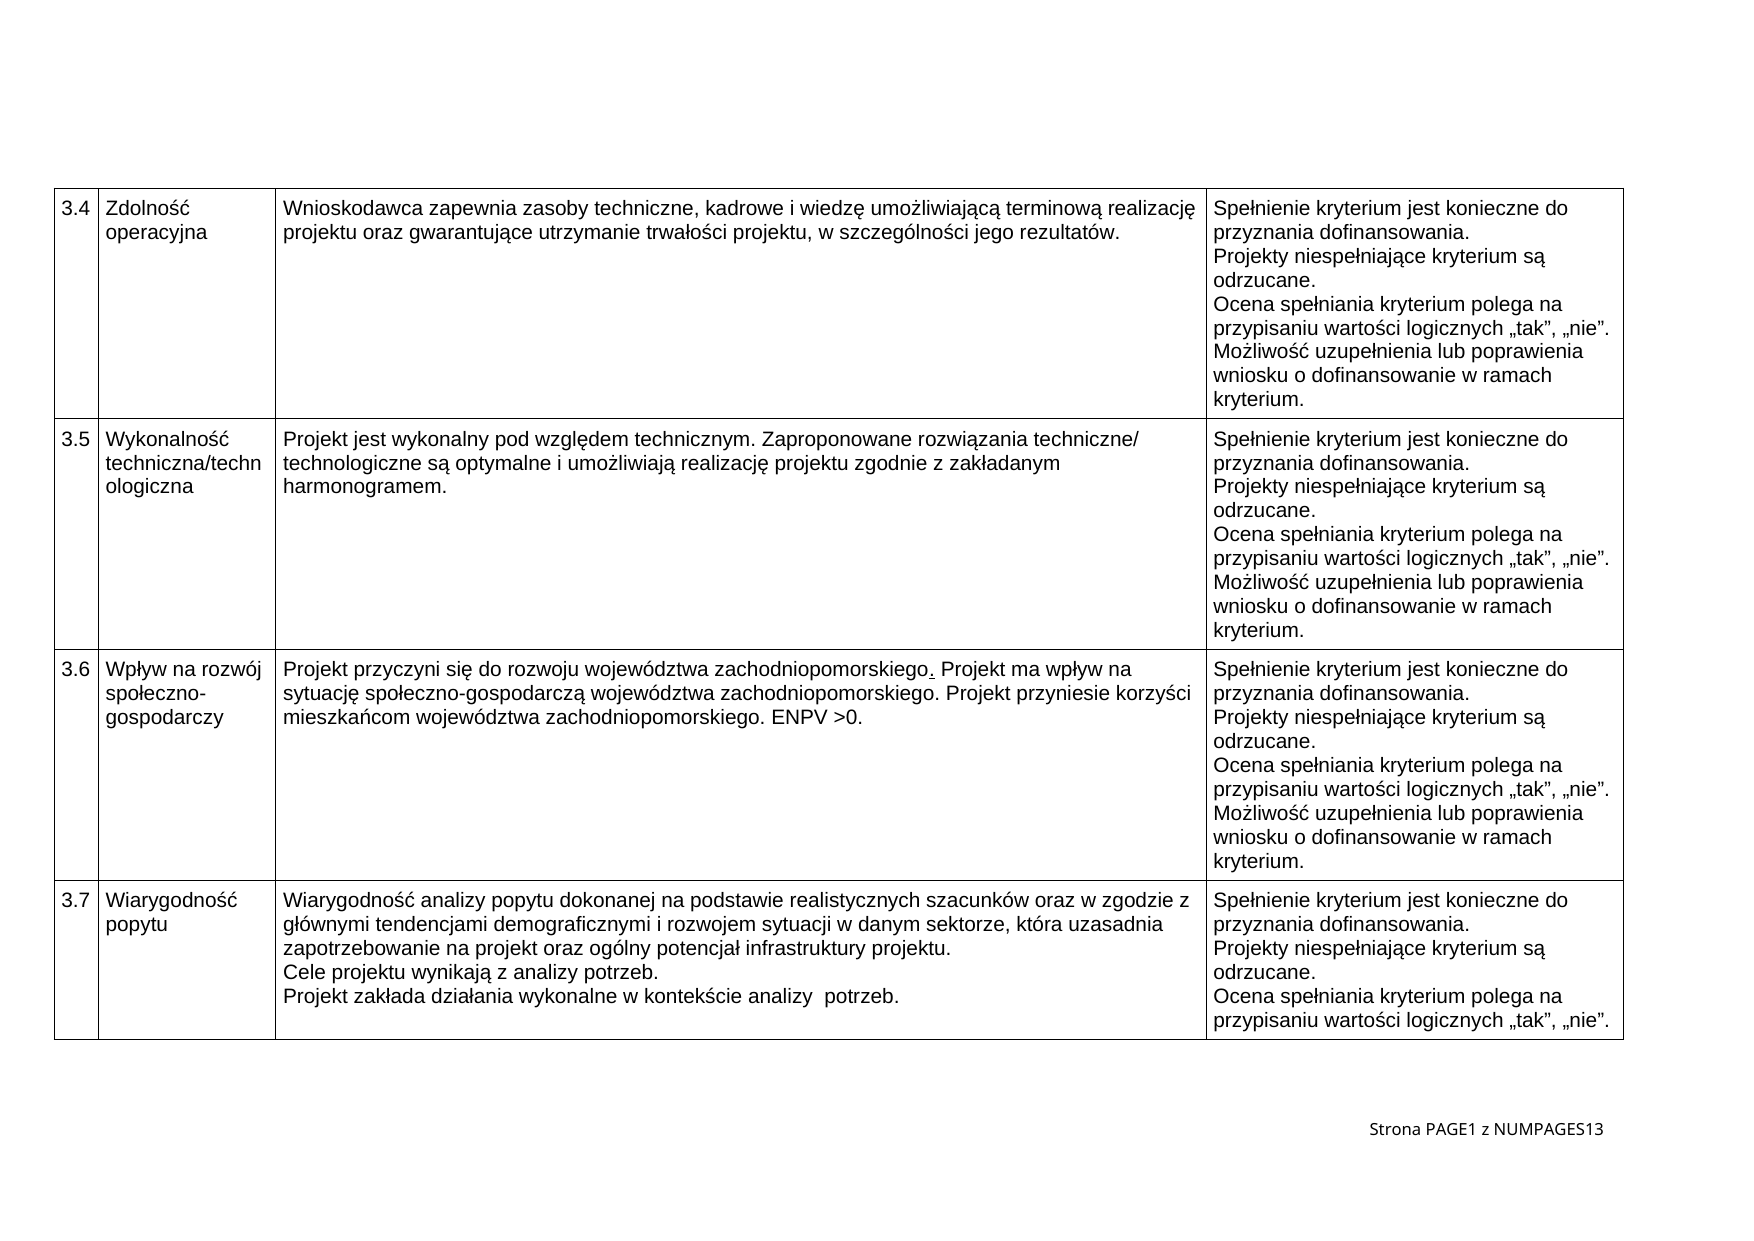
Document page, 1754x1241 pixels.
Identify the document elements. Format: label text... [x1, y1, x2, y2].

table_cell Wpływ na rozwój społeczno-gospodarczy [99, 650, 275, 880]
table_cell Projekt przyczyni się do rozwoju województwa zachodniopomorskiego. Projekt ma wpływ na sytuację społeczno-gospodarczą województwa zachodniopomorskiego. Projekt przyniesie korzyści mieszkańcom województwa zachodniopomorskiego. ENPV >0. [276, 650, 1206, 880]
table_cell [1207, 881, 1623, 1039]
table_cell Zdolność operacyjna [99, 189, 275, 418]
table_cell 3.6 [55, 650, 98, 880]
table_cell Wnioskodawca zapewnia zasoby techniczne, kadrowe i wiedzę umożliwiającą terminową realizację projektu oraz gwarantujące utrzymanie trwałości projektu, w szczególności jego rezultatów. [276, 189, 1206, 418]
table_cell 3.7 [55, 881, 98, 1039]
table_cell Wykonalność techniczna/technologiczna [99, 419, 275, 649]
table_cell Wiarygodność popytu [99, 881, 275, 1039]
table_cell 3.4 [55, 189, 98, 418]
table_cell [1207, 189, 1623, 418]
table_cell 3.5 [55, 419, 98, 649]
table_cell Projekt jest wykonalny pod względem technicznym. Zaproponowane rozwiązania techniczne/ technologiczne są optymalne i umożliwiają realizację projektu zgodnie z zakładanym harmonogramem. [276, 419, 1206, 649]
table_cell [276, 881, 1206, 1039]
